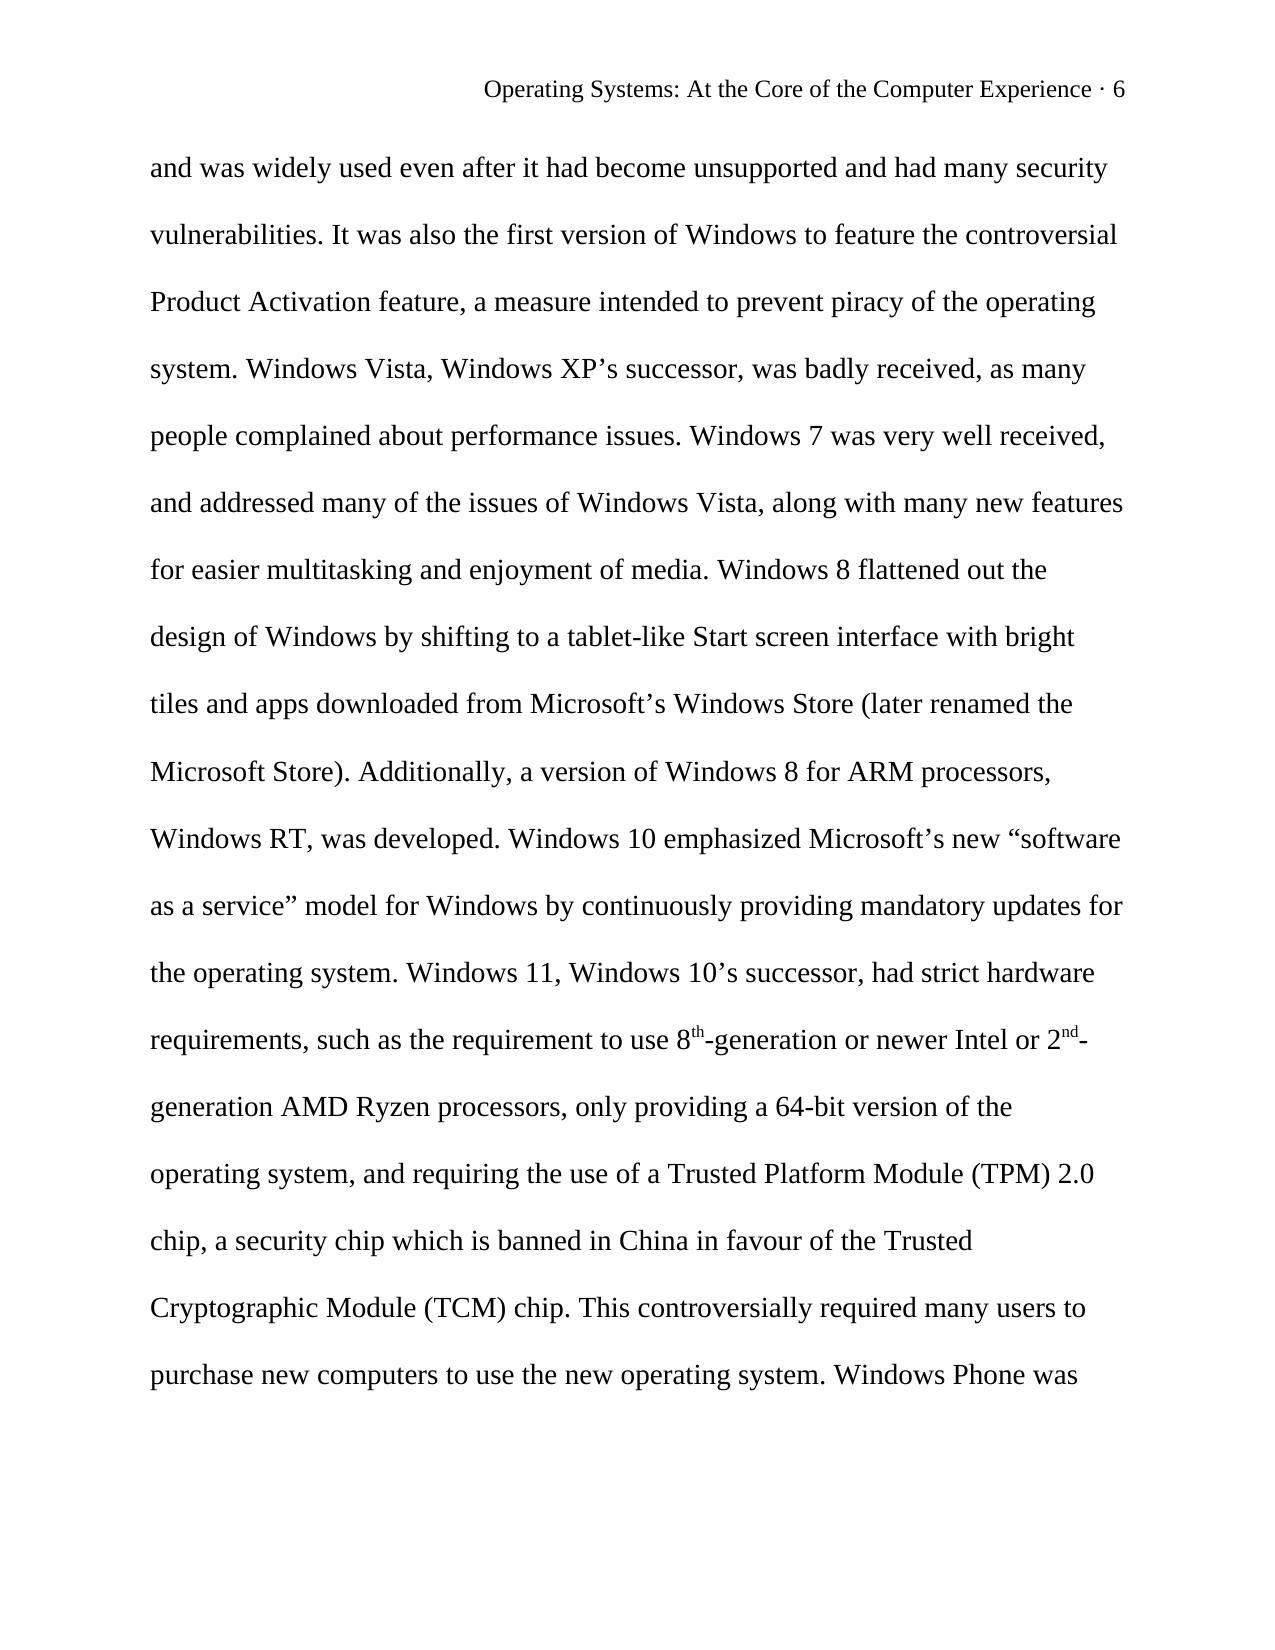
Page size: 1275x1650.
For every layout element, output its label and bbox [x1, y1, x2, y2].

text [150, 150, 1125, 1458]
